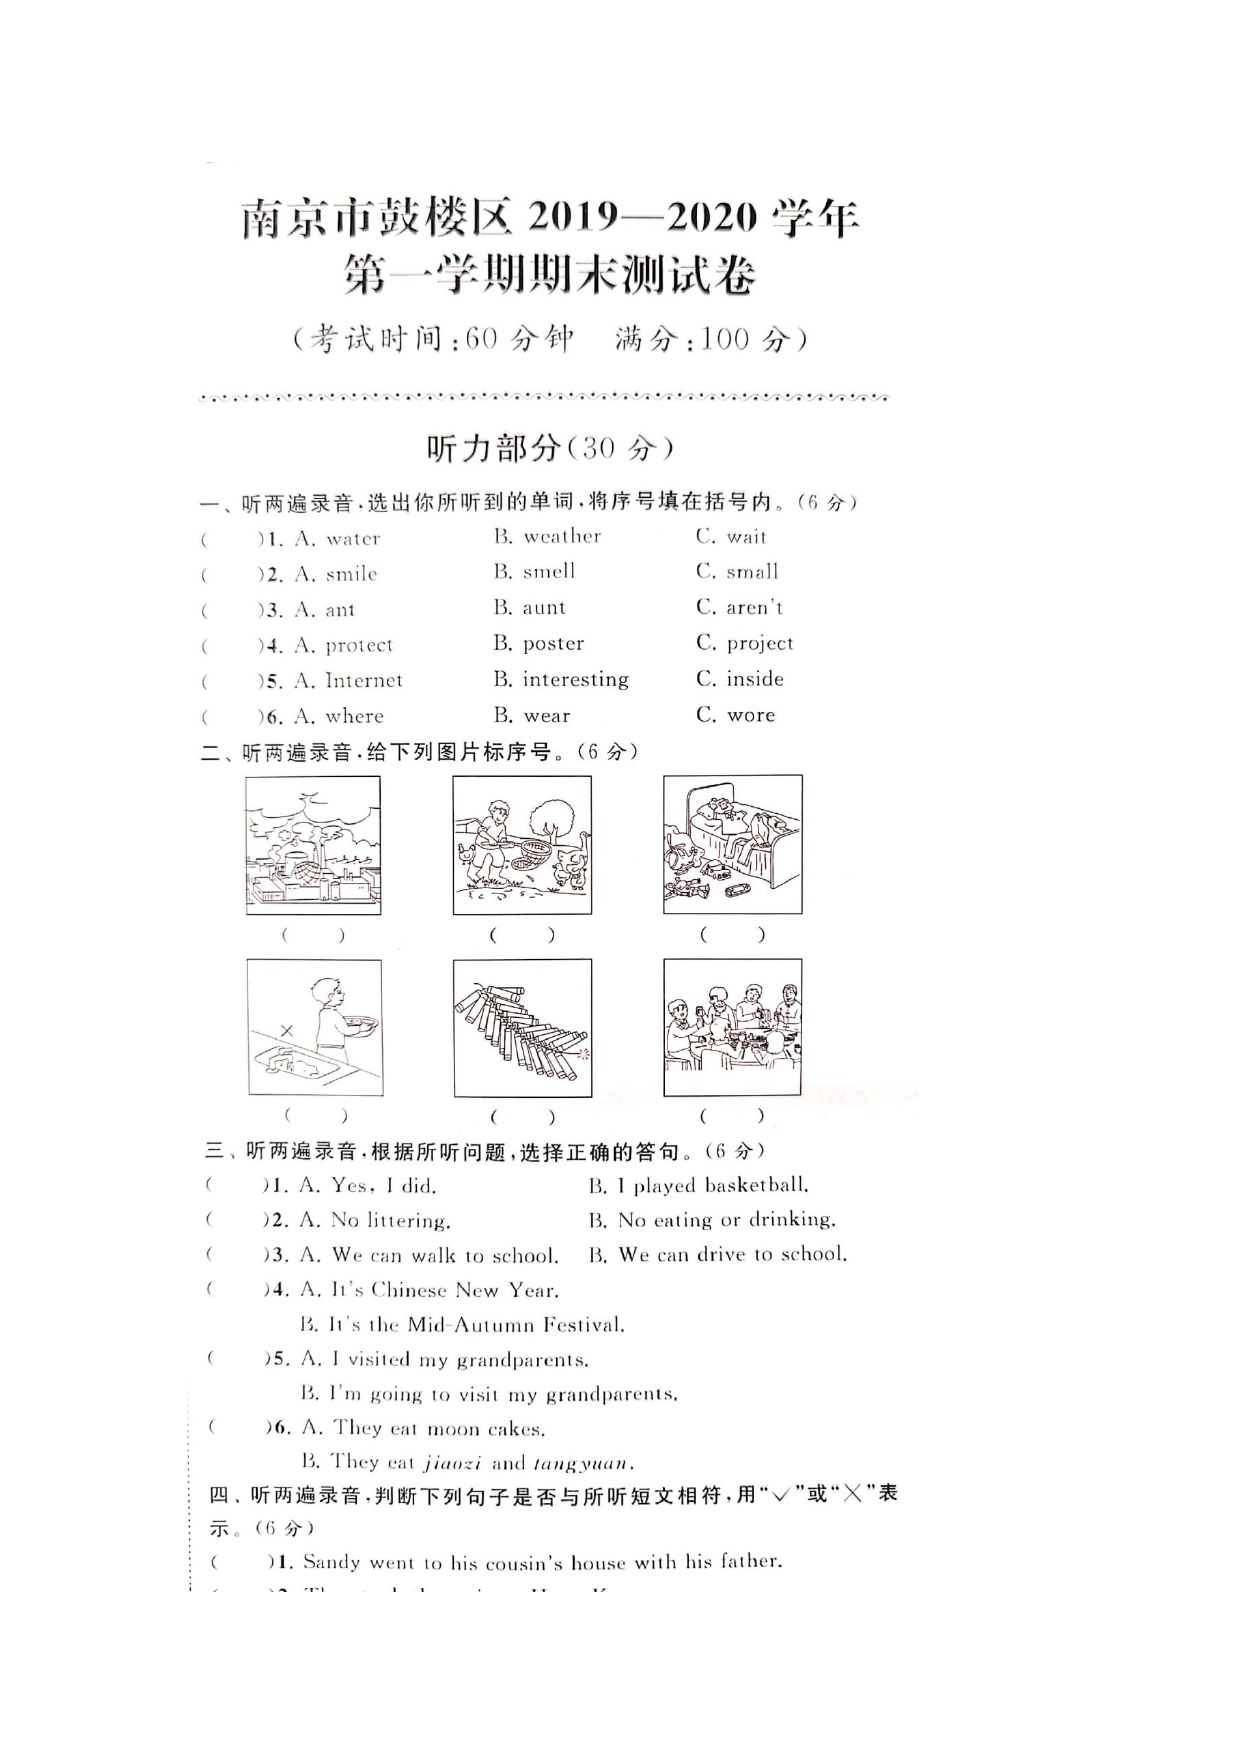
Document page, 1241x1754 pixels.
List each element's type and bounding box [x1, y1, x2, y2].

picture [187, 162, 919, 1592]
